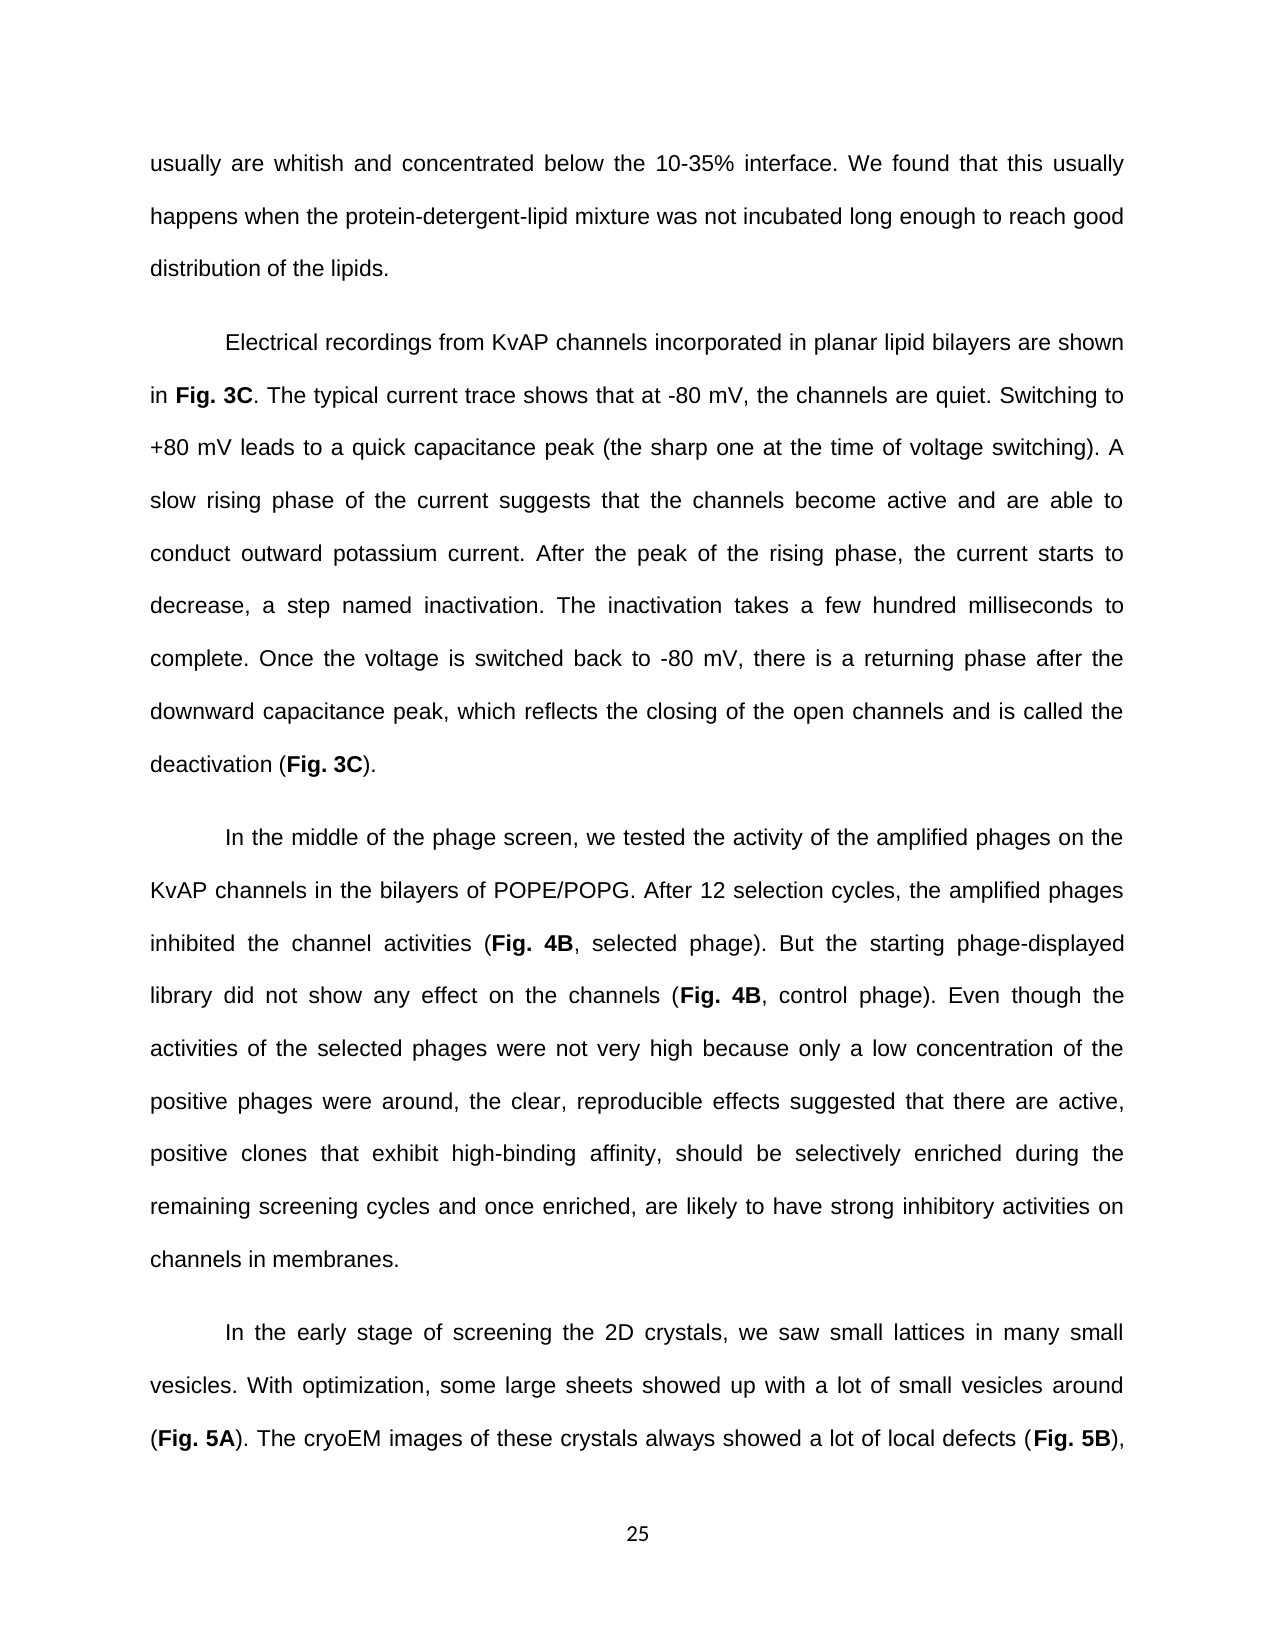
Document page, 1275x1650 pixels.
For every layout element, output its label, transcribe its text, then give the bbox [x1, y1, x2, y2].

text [150, 1319, 1125, 1451]
text In the middle of the phage screen, we tested the activity of the amplified phages on the KvAP channels in the bilayers of POPE/POPG. After 12 selection cycles, the amplified phages inhibited the channel activities (Fig. 4B, selected phage). But the starting phage-displayed library did not show any effect on the channels (Fig. 4B, control phage). Even though the activities of the selected phages were not very high because only a low concentration of the positive phages were around, the clear, reproducible effects suggested that there are active, positive clones that exhibit high-binding affinity, should be selectively enriched during the remaining screening cycles and once enriched, are likely to have strong inhibitory activities on channels in membranes. [150, 824, 1125, 1272]
text Electrical recordings from KvAP channels incorporated in planar lipid bilayers are shown in Fig. 3C. The typical current trace shows that at -80 mV, the channels are quiet. Switching to +80 mV leads to a quick capacitance peak (the sharp one at the time of voltage switching). A slow rising phase of the current suggests that the channels become active and are able to conduct outward potassium current. After the peak of the rising phase, the current starts to decrease, a step named inactivation. The inactivation takes a few hundred milliseconds to complete. Once the voltage is switched back to -80 mV, there is a returning phase after the downward capacitance peak, which reflects the closing of the open channels and is called the deactivation (Fig. 3C). [150, 329, 1125, 777]
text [150, 150, 1125, 282]
